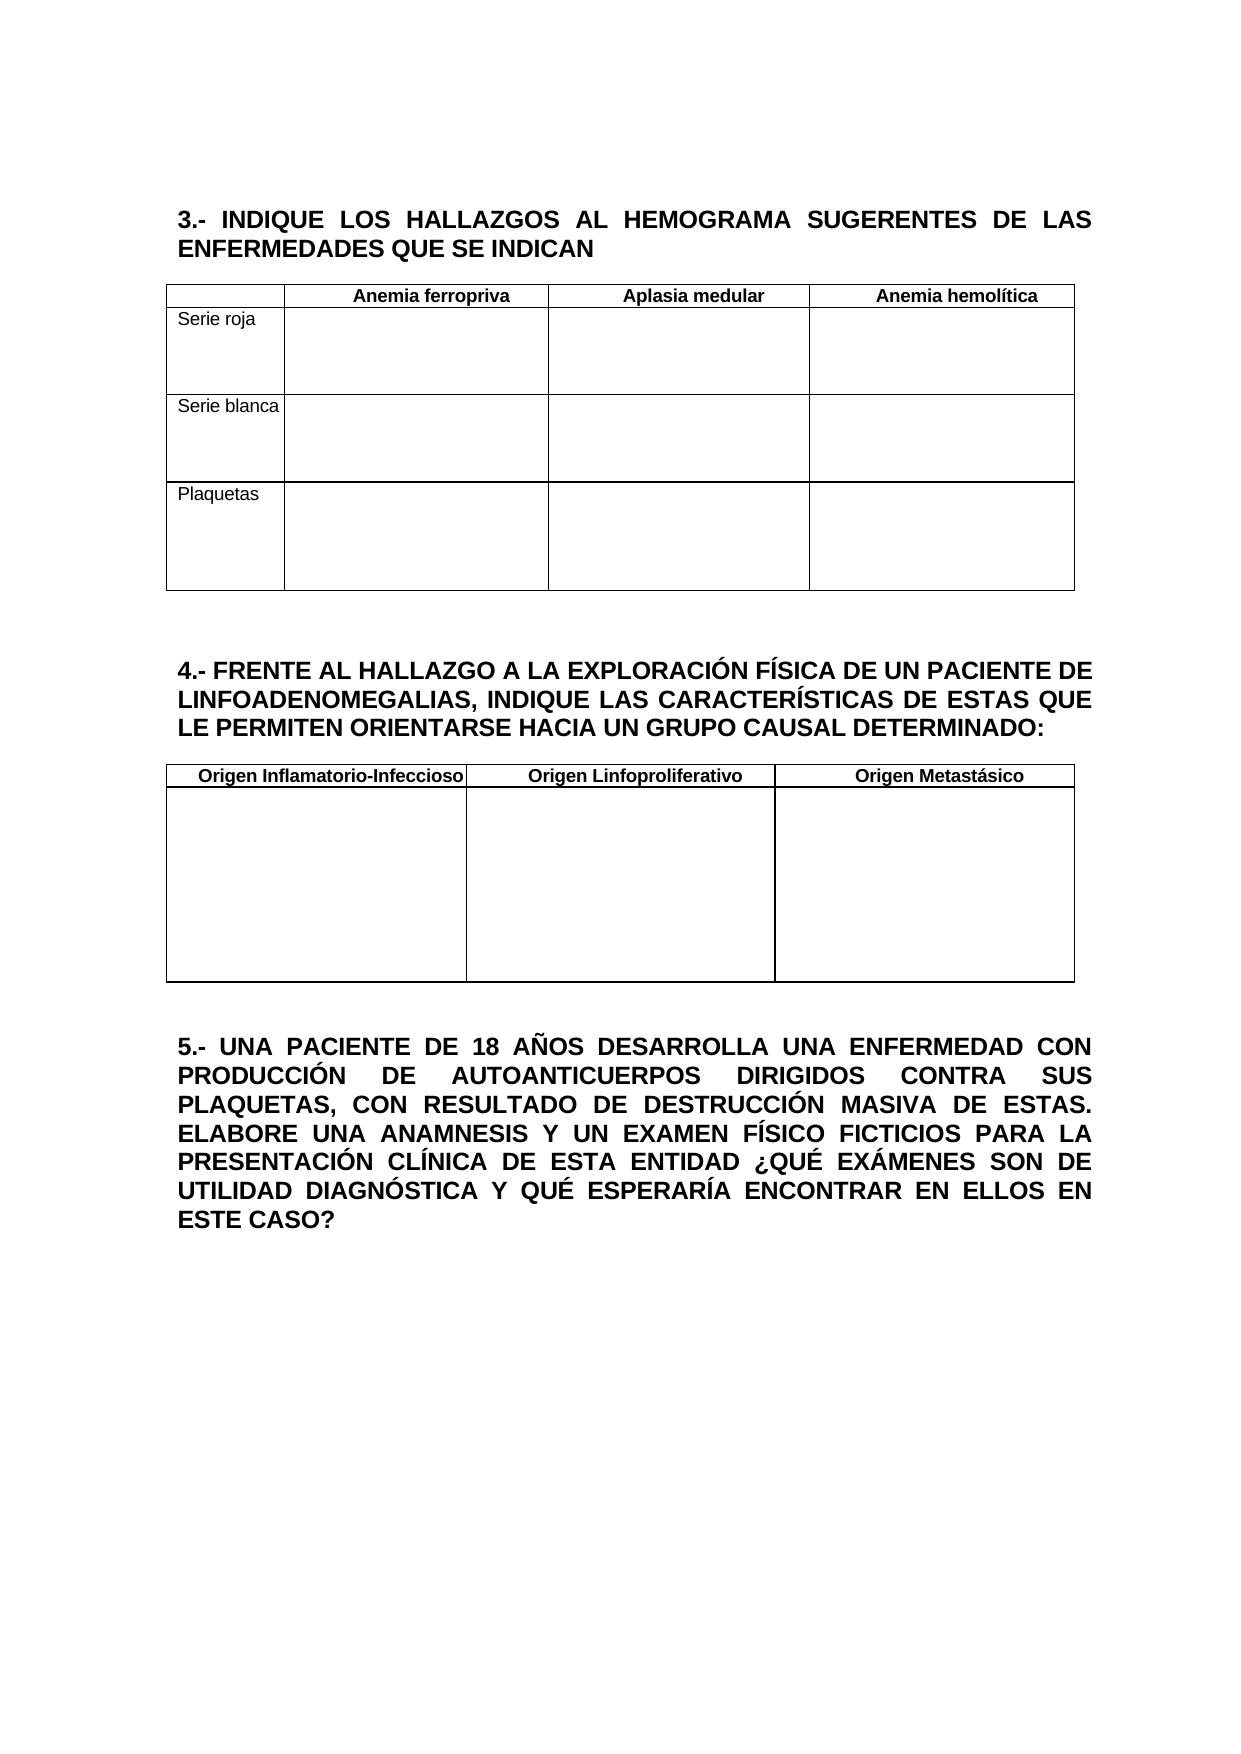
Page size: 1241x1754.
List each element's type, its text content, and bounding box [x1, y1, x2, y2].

table_cell [285, 483, 548, 590]
table_cell [810, 483, 1074, 590]
table_header [167, 285, 284, 307]
table_cell [549, 395, 809, 481]
table_header Origen Metastásico [776, 765, 1074, 786]
table_cell Plaquetas [167, 483, 284, 590]
table_header Aplasia medular [549, 285, 809, 307]
text 3.- INDIQUE LOS HALLAZGOS AL HEMOGRAMA SUGERENTES DE LAS ENFERMEDADES QUE SE INDICAN [177, 205, 1093, 263]
table_cell [549, 483, 809, 590]
table_cell [285, 308, 548, 394]
table_header Anemia ferropriva [285, 285, 548, 307]
table_header Anemia hemolítica [810, 285, 1074, 307]
table_cell [810, 308, 1074, 394]
table_cell [467, 788, 774, 981]
table_cell Serie blanca [167, 395, 284, 481]
table_cell [285, 395, 548, 481]
table_cell [810, 395, 1074, 481]
text 5.- UNA PACIENTE DE 18 AÑOS DESARROLLA UNA ENFERMEDAD CON PRODUCCIÓN DE AUTOANTICUERPOS DIRIGIDOS CONTRA SUS PLAQUETAS, CON RESULTADO DE DESTRUCCIÓN MASIVA DE ESTAS. ELABORE UNA ANAMNESIS Y UN EXAMEN FÍSICO FICTICIOS PARA DE ESTA ENTIDAD ¿QUÉ EXÁMENES SON DE UTILIDAD DIAGNÓSTICA Y QUÉ ESPERARÍA ENCONTRAR EN ELLOS EN ESTE CASO? [177, 1032, 1093, 1234]
table_header Origen Linfoproliferativo [467, 765, 774, 786]
table_cell [776, 788, 1074, 981]
table_cell [549, 308, 809, 394]
table_cell [167, 788, 466, 981]
text 4.- FRENTE AL HALLAZGO A DE UN PACIENTE DE LINFOADENOMEGALIAS, INDIQUE LAS CARACTERÍSTICAS DE ESTAS QUE LE PERMITEN ORIENTARSE HACIA UN GRUPO CAUSAL DETERMINADO: [177, 656, 1093, 742]
table_cell Serie roja [167, 308, 284, 394]
table_header Origen Inflamatorio-Infeccioso [167, 765, 466, 786]
